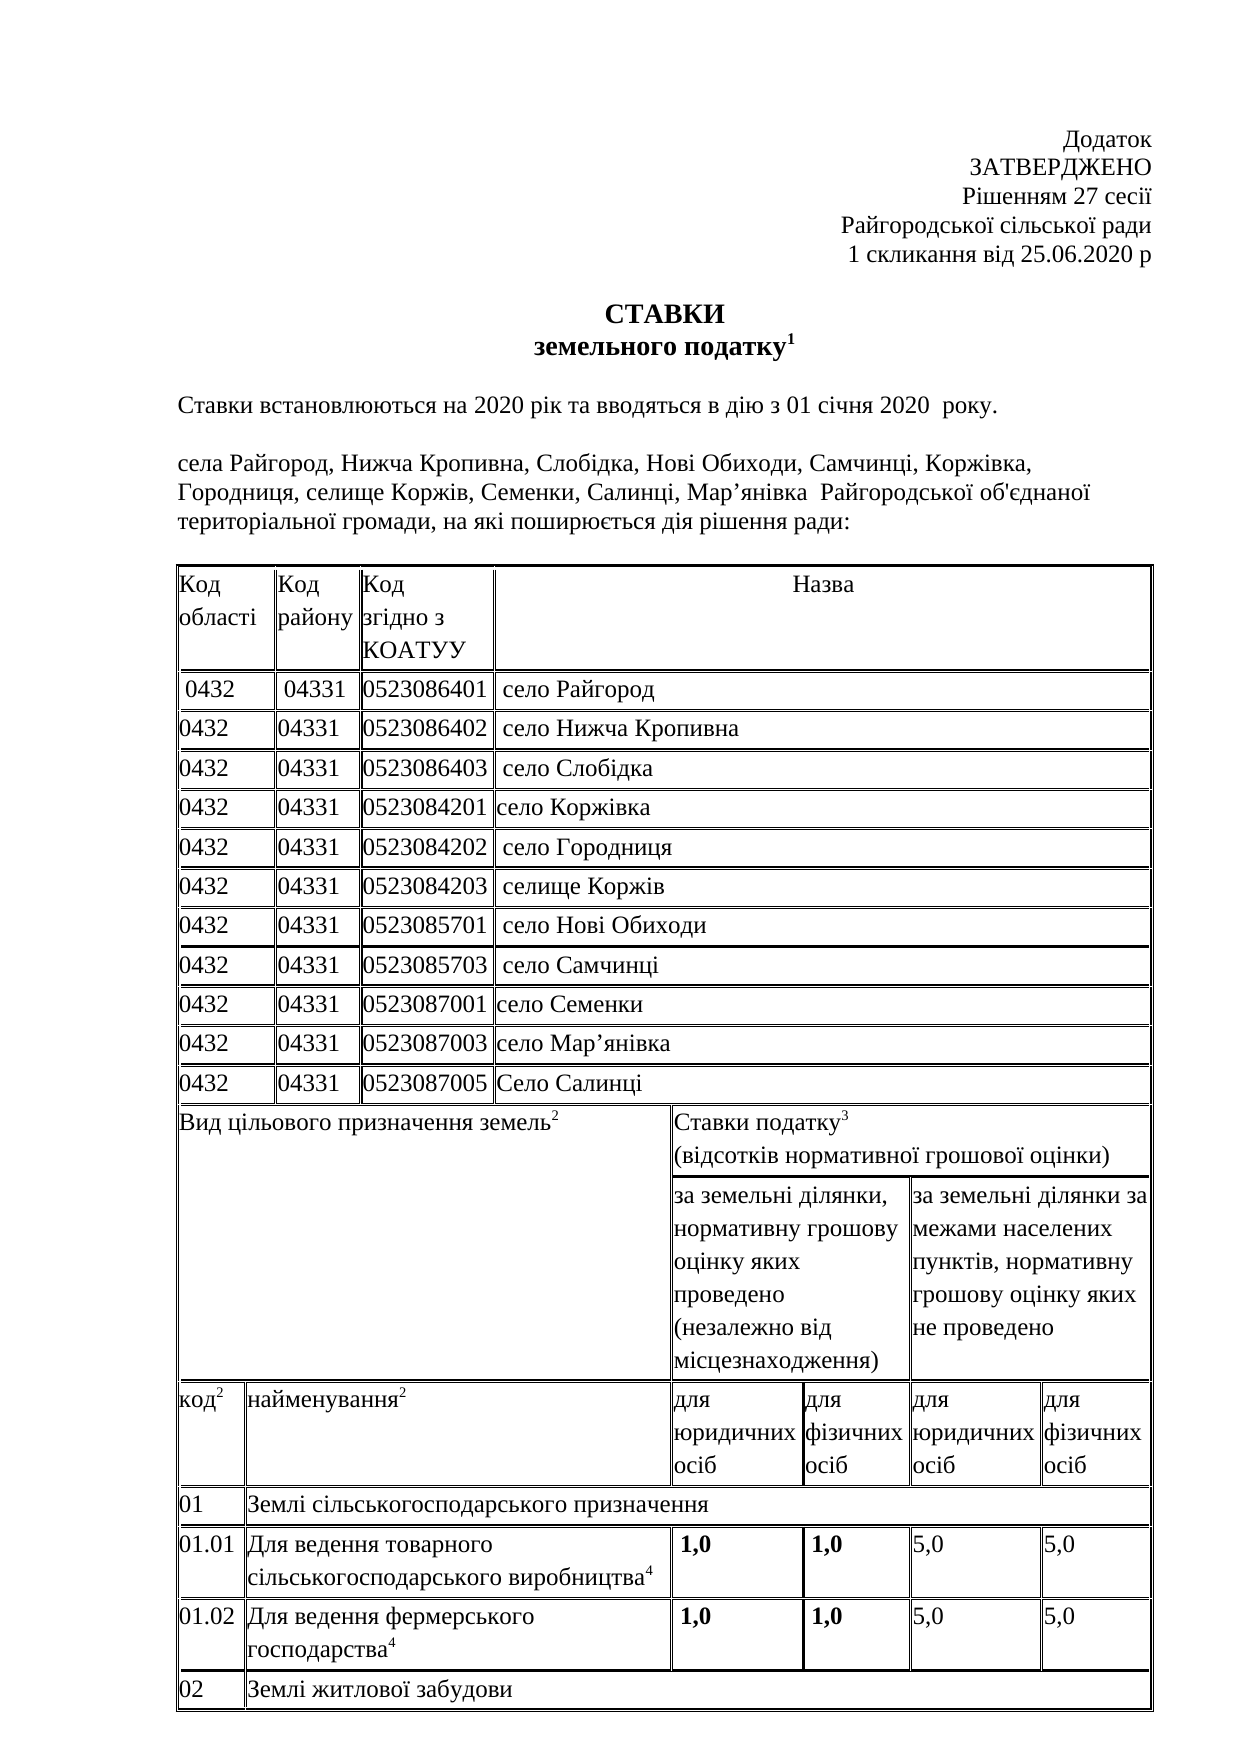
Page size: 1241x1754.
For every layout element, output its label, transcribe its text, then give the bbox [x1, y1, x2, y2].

table_cell 0523087003 [363, 1027, 493, 1063]
table_cell для фізичних осіб [1043, 1379, 1151, 1485]
table_cell 0523085701 [363, 909, 493, 945]
table_cell 1,0 [673, 1600, 802, 1669]
table_cell село Семенки [496, 984, 1151, 1024]
table_cell село Нові Обиходи [495, 906, 1152, 945]
table_cell 0523085703 [363, 948, 493, 984]
table_cell село Мар’янівка [495, 1024, 1152, 1063]
table_cell 1,0 [673, 1528, 802, 1597]
table_cell для юридичних осіб [673, 1383, 802, 1485]
table_cell село Райгород [496, 669, 1151, 709]
text ЗАТВЕРДЖЕНО [177, 152, 1152, 181]
text 1 скликання від 25.06.2020 р [177, 239, 1152, 267]
table_cell 04331 [277, 830, 359, 866]
table_cell 0432 [177, 827, 276, 866]
table_cell 04331 [277, 988, 359, 1024]
text СТАВКИ земельного податку1 [177, 297, 1152, 361]
table_cell найменування2 [247, 1383, 670, 1485]
table_cell за земельні ділянки, нормативну грошову оцінку яких проведено (незалежно від місцезнаходження) [673, 1178, 909, 1379]
table_cell село Слобідка [496, 748, 1151, 787]
table_cell 04331 [277, 870, 359, 906]
table_cell 0523084202 [363, 830, 493, 866]
table_cell 0523087001 [363, 988, 493, 1024]
table_header Назва [495, 567, 1150, 669]
table_cell Для ведення фермерського господарства4 [247, 1600, 670, 1669]
table_cell 0432 [179, 748, 274, 787]
table_cell 0432 [179, 669, 274, 709]
table_cell 0432 [179, 984, 274, 1024]
text Додаток [177, 124, 1152, 152]
table_header Код згідно з КОАТУУ [361, 567, 495, 669]
table_cell 04331 [277, 909, 359, 945]
table_cell 0523086401 [363, 673, 493, 709]
table_cell 0523084201 [363, 791, 493, 827]
text Ставки встановлюються на 2020 рік та вводяться в дію з 01 січня 2020 року. [177, 391, 1152, 419]
table_cell селище Коржів [496, 866, 1151, 906]
table_cell 0523086402 [363, 712, 493, 748]
table_cell 0523086403 [363, 752, 493, 787]
table_cell село Коржівка [496, 788, 1151, 827]
table_cell 04331 [277, 752, 359, 787]
table_cell 5,0 [1043, 1524, 1151, 1597]
table_cell 0432 [179, 866, 274, 906]
table_cell Село Салинці [496, 1063, 1151, 1102]
text Рішенням 27 сесії [177, 181, 1152, 210]
table_cell 0432 [177, 906, 276, 945]
table_header Код району [276, 566, 361, 669]
table_cell 04331 [277, 791, 359, 827]
table_cell 5,0 [912, 1528, 1040, 1597]
table_cell 01.02 [177, 1597, 246, 1669]
table_cell 04331 [277, 673, 359, 709]
table_cell 0432 [179, 788, 274, 827]
table_cell 02 [179, 1669, 246, 1708]
table_cell 1,0 [805, 1528, 909, 1597]
table_cell 01.01 [179, 1524, 244, 1597]
table_cell 0523084203 [363, 870, 493, 906]
table_cell за земельні ділянки за межами населених пунктів, нормативну грошову оцінку яких не проведено [912, 1175, 1150, 1379]
table_cell 0523087005 [363, 1067, 493, 1102]
table_cell 0432 [177, 709, 276, 748]
table_cell 0432 [179, 945, 274, 984]
table_cell Ставки податку3 (відсотків нормативної грошової оцінки) [673, 1103, 1151, 1175]
table_cell 5,0 [1042, 1597, 1152, 1669]
table_cell 04331 [277, 948, 359, 984]
table_cell Землі житлової забудови [246, 1669, 1150, 1708]
table_cell 04331 [277, 1027, 359, 1063]
table_cell 04331 [277, 1067, 359, 1102]
table_cell Для ведення товарного сільськогосподарського виробництва4 [247, 1528, 670, 1597]
table_cell Вид цільового призначення земель2 [179, 1103, 670, 1379]
text села Райгород, Нижча Кропивна, Слобідка, Нові Обиходи, Самчинці, Коржівка, Городниця, селище Коржів, Семенки, Салинці, Мар’янівка Райгородської об'єднаної територіальної громади, на які поширюється дія рішення ради: [177, 448, 1152, 535]
text Райгородської сільської ради [177, 210, 1152, 239]
table_cell 01 [177, 1485, 246, 1524]
table_cell 0432 [179, 1063, 274, 1102]
table_cell 0432 [177, 1024, 276, 1063]
table_cell 5,0 [912, 1600, 1040, 1669]
table_cell код2 [179, 1379, 244, 1485]
table_cell село Нижча Кропивна [495, 709, 1152, 748]
table_cell Землі сільськогосподарського призначення [246, 1485, 1152, 1524]
table_cell 1,0 [805, 1600, 909, 1669]
table_cell для фізичних осіб [805, 1383, 909, 1485]
table_cell 04331 [277, 712, 359, 748]
table_cell село Городниця [495, 827, 1152, 866]
table_header Код області [179, 567, 276, 669]
table_cell село Самчинці [496, 945, 1150, 984]
table_cell для юридичних осіб [912, 1383, 1040, 1485]
